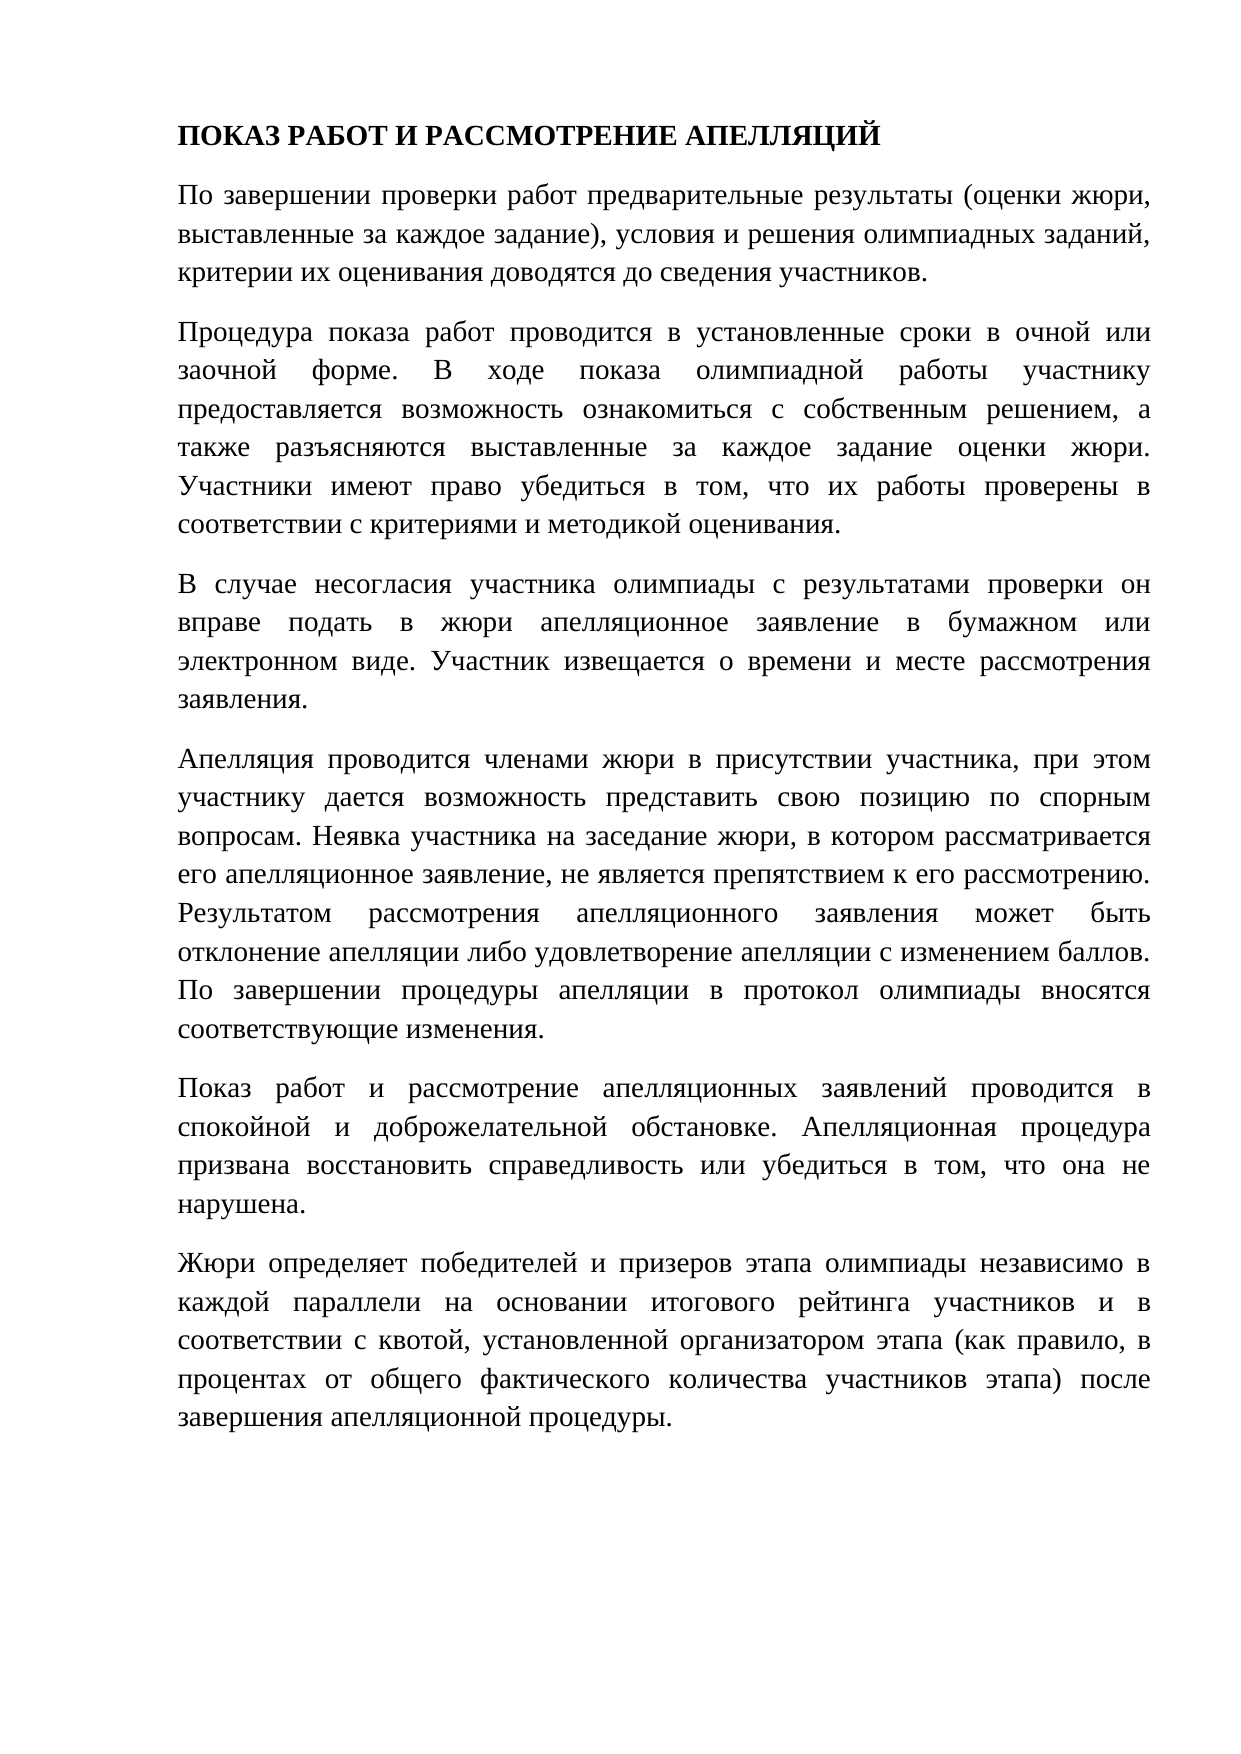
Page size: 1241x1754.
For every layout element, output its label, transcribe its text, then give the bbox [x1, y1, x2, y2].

text В случае несогласия участника олимпиады с результатами проверки он вправе подать в жюри апелляционное заявление в бумажном или электронном виде. Участник извещается о времени и месте рассмотрения заявления. [177, 566, 1152, 715]
text Процедура показа работ проводится в установленные сроки в очной или заочной форме. В ходе показа олимпиадной работы участнику предоставляется возможность ознакомиться с собственным решением, а также разъясняются выставленные за каждое задание оценки жюри. Участники имеют право убедиться в том, что их работы проверены в соответствии с критериями и методикой оценивания. [177, 314, 1152, 540]
text По завершении проверки работ предварительные результаты (оценки жюри, выставленные за каждое задание), условия и решения олимпиадных заданий, критерии их оценивания доводятся до сведения участников. [177, 177, 1152, 288]
text ПОКАЗ РАБОТ И РАССМОТРЕНИЕ АПЕЛЛЯЦИЙ [177, 118, 1152, 152]
text Апелляция проводится членами жюри в присутствии участника, при этом участнику дается возможность представить свою позицию по спорным вопросам. Неявка участника на заседание жюри, в котором рассматривается его апелляционное заявление, не является препятствием к его рассмотрению. Результатом рассмотрения апелляционного заявления может быть отклонение апелляции либо удовлетворение апелляции с изменением баллов. По завершении процедуры апелляции в протокол олимпиады вносятся соответствующие изменения. [177, 741, 1152, 1044]
text Жюри определяет победителей и призеров этапа олимпиады независимо в каждой параллели на основании итогового рейтинга участников и в соответствии с квотой, установленной организатором этапа (как правило, в процентах от общего фактического количества участников этапа) после завершения апелляционной процедуры. [177, 1245, 1152, 1433]
text Показ работ и рассмотрение апелляционных заявлений проводится в спокойной и доброжелательной обстановке. Апелляционная процедура призвана восстановить справедливость или убедиться в том, что она не нарушена. [177, 1070, 1152, 1219]
